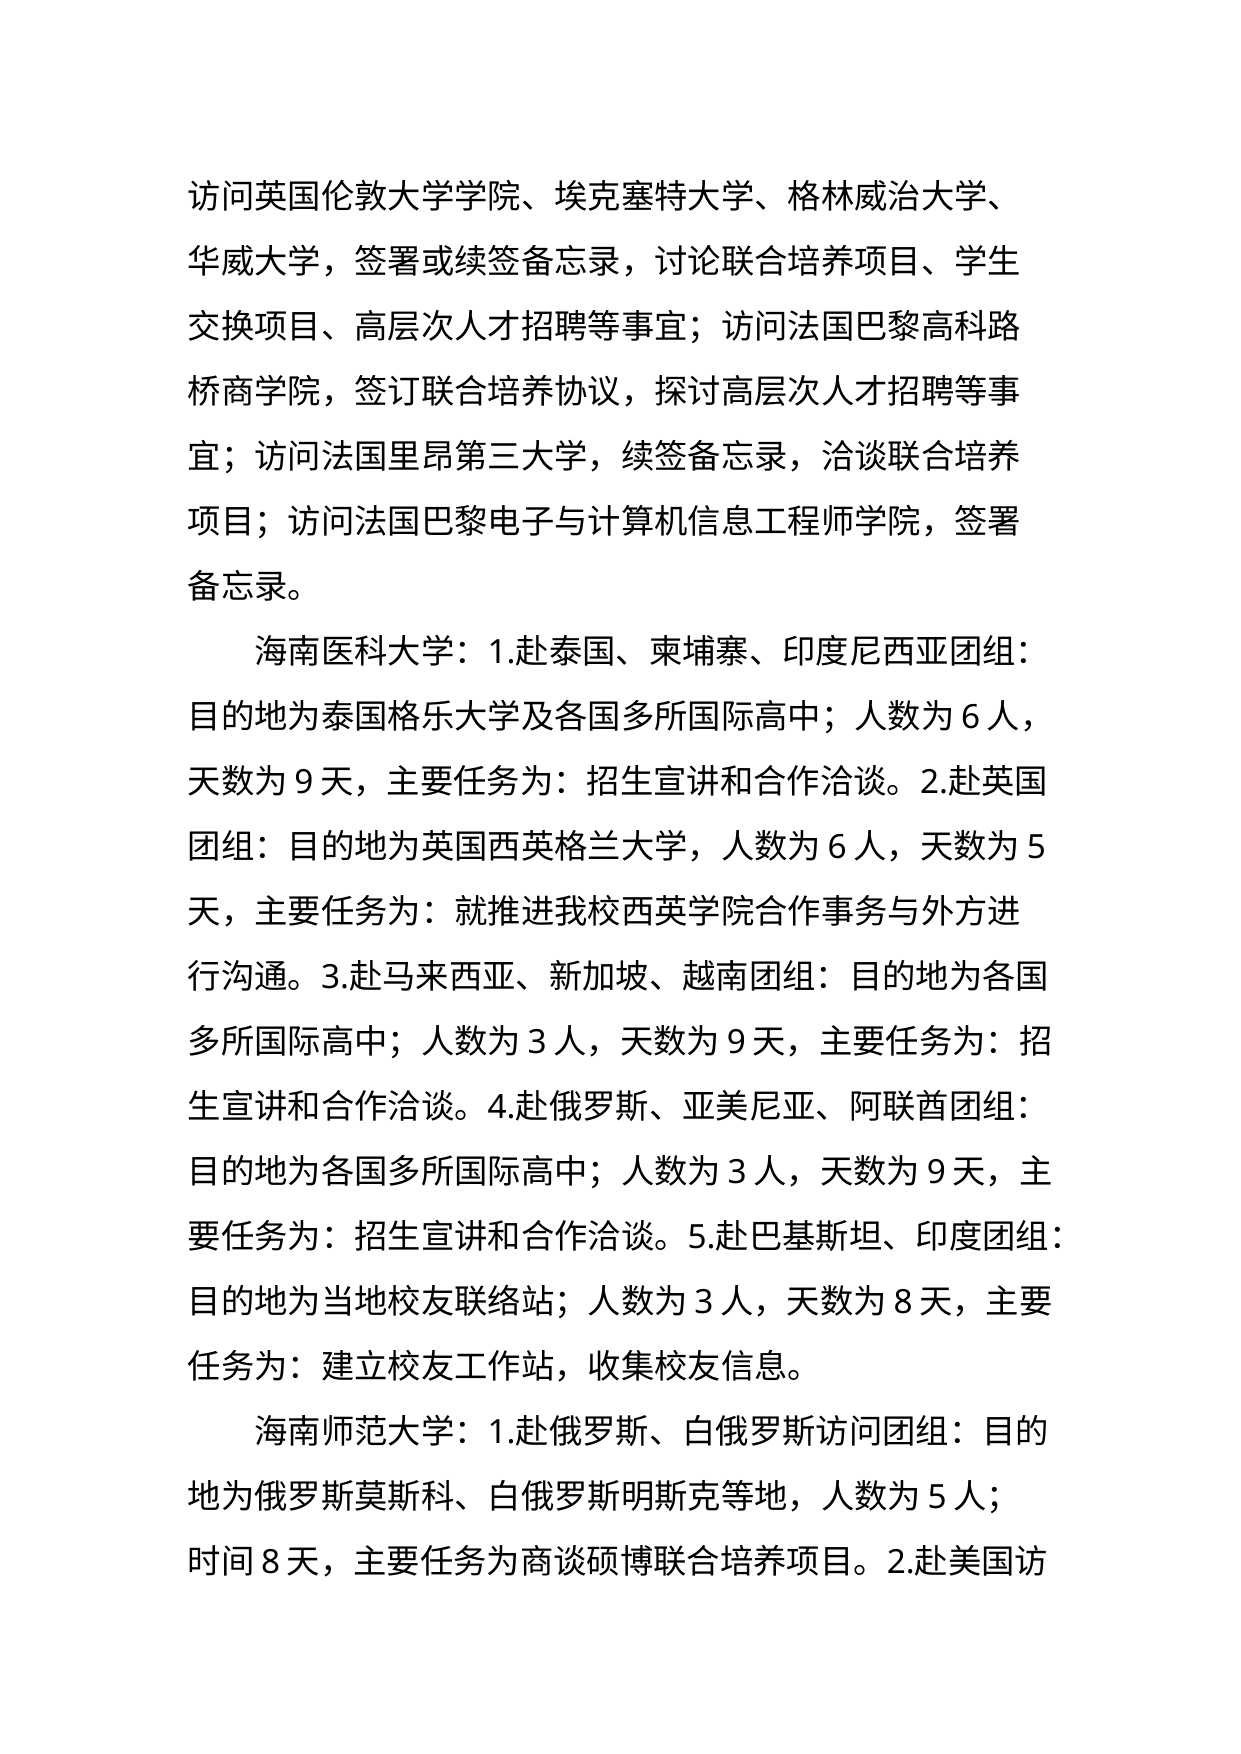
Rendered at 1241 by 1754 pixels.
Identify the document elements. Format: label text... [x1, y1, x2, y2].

text 海南医科大学：1.赴泰国、柬埔寨、印度尼西亚团组：目的地为泰国格乐大学及各国多所国际高中；人数为6人，天数为9天，主要任务为：招生宣讲和合作洽谈。2.赴英国团组：目的地为英国西英格兰大学，人数为6人，天数为5天，主要任务为：就推进我校西英学院合作事务与外方进行沟通。3.赴马来西亚、新加坡、越南团组：目的地为各国多所国际高中；人数为3人，天数为9天，主要任务为：招生宣讲和合作洽谈。4.赴俄罗斯、亚美尼亚、阿联酋团组：目的地为各国多所国际高中；人数为3人，天数为9天，主要任务为：招生宣讲和合作洽谈。5.赴巴基斯坦、印度团组：目的地为当地校友联络站；人数为3人，天数为8天，主要任务为：建立校友工作站，收集校友信息。 [187, 617, 1053, 1397]
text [187, 1397, 1053, 1592]
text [187, 162, 1053, 617]
